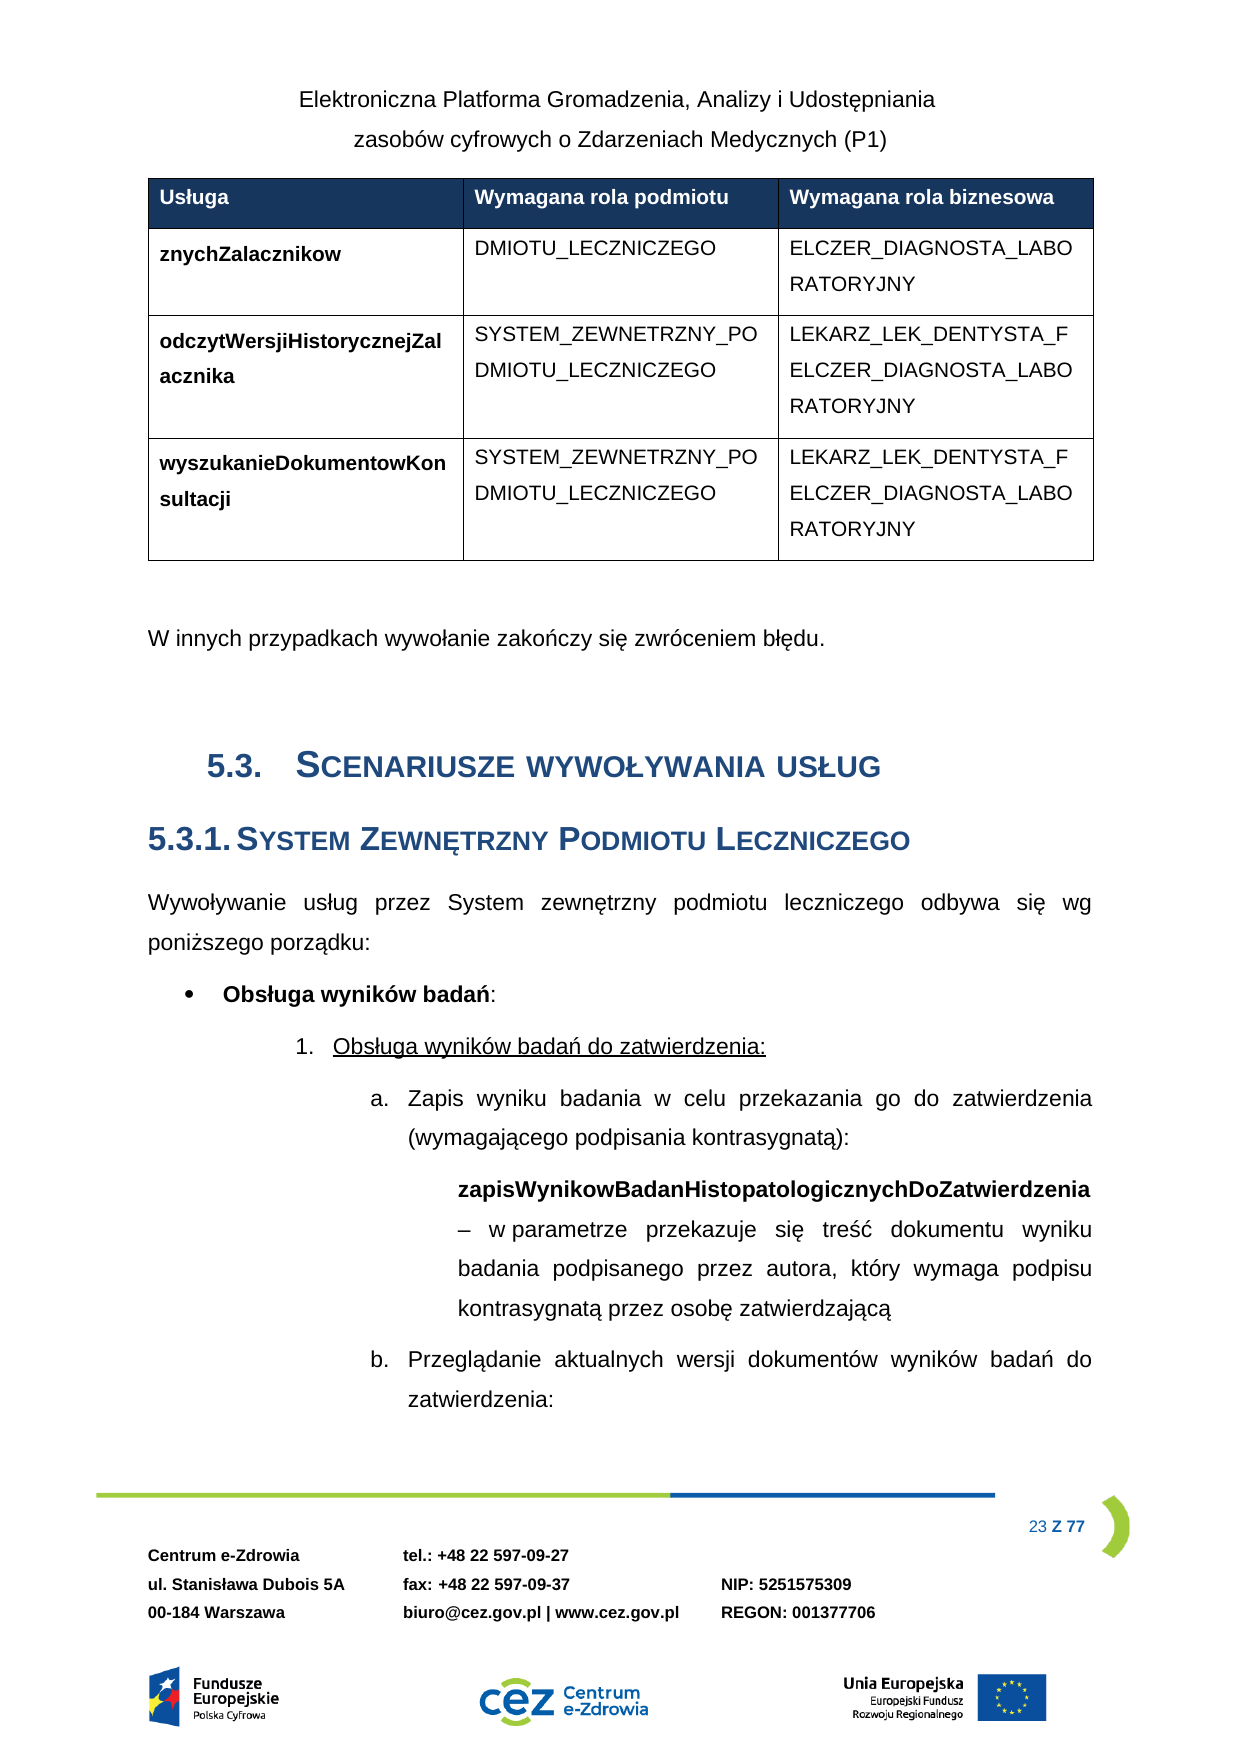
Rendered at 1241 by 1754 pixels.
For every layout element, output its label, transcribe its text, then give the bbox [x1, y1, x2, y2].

picture [142, 1663, 285, 1729]
table_cell odczytWersjiHistorycznejZalacznika [149, 316, 463, 437]
table_cell LEKARZ_LEK_DENTYSTA_FELCZER_DIAGNOSTA_LABORATORYJNY [779, 316, 1093, 437]
picture [835, 1672, 1055, 1722]
table_cell LEKARZ_LEK_DENTYSTA_FELCZER_DIAGNOSTA_LABORATORYJNY [779, 229, 1093, 315]
table_header Wymagana rola biznesowa [779, 179, 1093, 228]
table_cell SYSTEM_ZEWNETRZNY_PODMIOTU_LECZNICZEGO [464, 229, 778, 315]
table_header Usługa [149, 179, 463, 228]
list Zapis wyniku badania w celu przekazania go do zatwierdzenia (wymagającego podpisania kontrasygnatą): [370, 1084, 1093, 1150]
table_cell wyszukanieDokumentowKonsultacji [149, 439, 463, 560]
table_cell pobranieListyWersjiHistorycznychZalacznikow [149, 229, 463, 315]
picture [477, 1678, 649, 1726]
table_cell LEKARZ_LEK_DENTYSTA_FELCZER_DIAGNOSTA_LABORATORYJNY [779, 439, 1093, 560]
table_cell SYSTEM_ZEWNETRZNY_PODMIOTU_LECZNICZEGO [464, 439, 778, 560]
text W innych przypadkach wywołanie zakończy się zwróceniem błędu. [148, 625, 1093, 652]
table_header Wymagana rola podmiotu [464, 179, 778, 228]
text Wywoływanie usług przez System zewnętrzny podmiotu leczniczego odbywa się wg poniższego porządku: [148, 889, 1093, 955]
text System Zewnętrzny Podmiotu Leczniczego [148, 819, 1093, 857]
list zapisWynikowBadanHistopatologicznychDoZatwierdzenia – w parametrze przekazuje się treść dokumentu wyniku badania podpisanego przez autora, który wymaga podpisu kontrasygnatą przez osobę zatwierdzającą [458, 1176, 1093, 1321]
list Obsługa wyników badań do zatwierdzenia: [295, 1033, 1093, 1059]
picture [1101, 1495, 1130, 1558]
list Przeglądanie aktualnych wersji dokumentów wyników badań do zatwierdzenia: [370, 1346, 1093, 1412]
table_cell SYSTEM_ZEWNETRZNY_PODMIOTU_LECZNICZEGO [464, 316, 778, 437]
subtitle Scenariusze wywoływania usług [207, 742, 1093, 785]
list Obsługa wyników badań: [185, 981, 1093, 1007]
